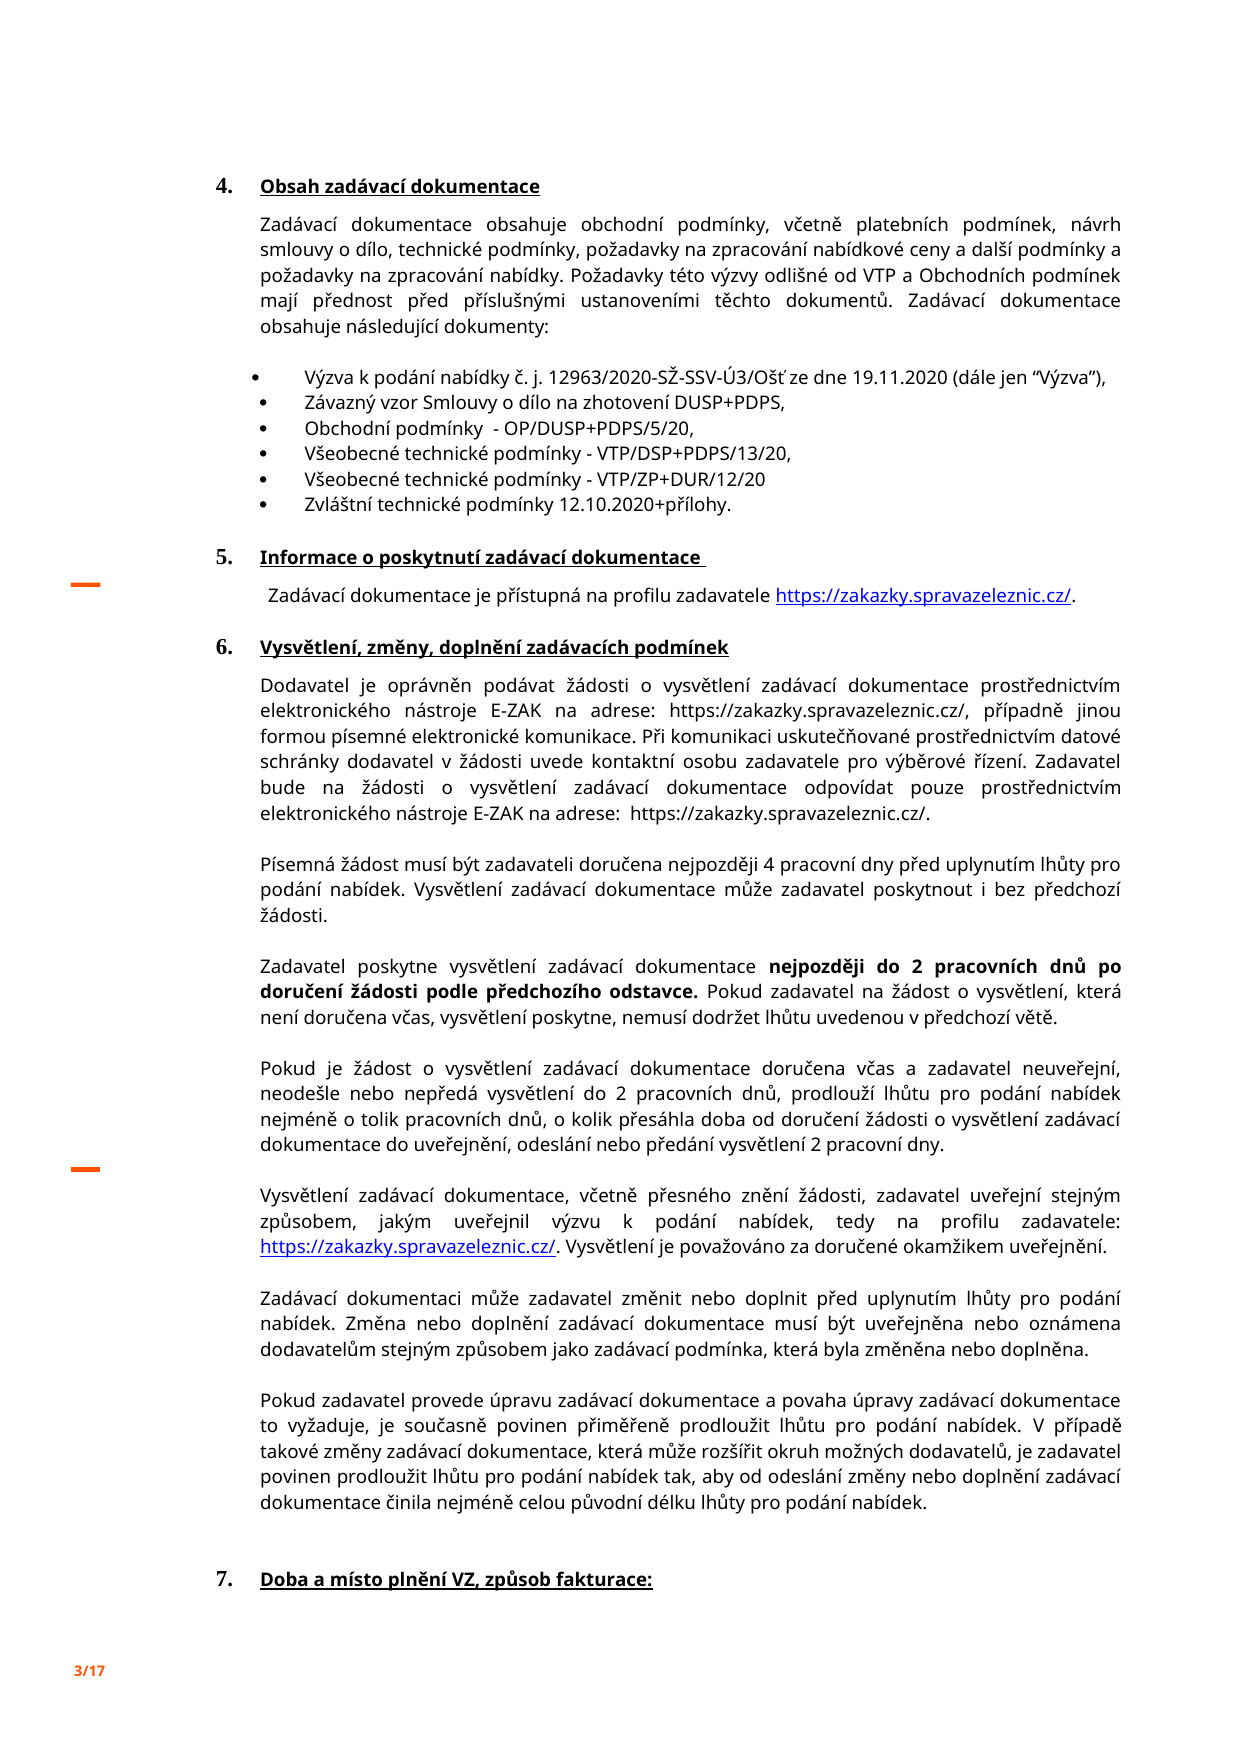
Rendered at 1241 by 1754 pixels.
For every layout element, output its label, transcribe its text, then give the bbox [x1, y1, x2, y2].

list Výzva k podání nabídky č. j. 12963/2020-SŽ-SSV-Ú3/Ošť ze dne 19.11.2020 (dále jen “Výzva”), [252, 364, 1122, 389]
list Závazný vzor Smlouvy o dílo na zhotovení DUSP+PDPS, [260, 389, 1122, 415]
text Pokud je žádost o vysvětlení zadávací dokumentace doručena včas a zadavatel neuveřejní, neodešle nebo nepředá vysvětlení do 2 pracovních dnů, prodlouží lhůtu pro podání nabídek nejméně o tolik pracovních dnů, o kolik přesáhla doba od doručení žádosti o vysvětlení zadávací dokumentace do uveřejnění, odeslání nebo předání vysvětlení 2 pracovní dny. [260, 1055, 1122, 1157]
text Písemná žádost musí být zadavateli doručena nejpozději 4 pracovní dny před uplynutím lhůty pro podání nabídek. Vysvětlení zadávací dokumentace může zadavatel poskytnout i bez předchozí žádosti. [260, 851, 1122, 927]
text Zadávací dokumentace obsahuje obchodní podmínky, včetně platebních podmínek, návrh smlouvy o dílo, technické podmínky, požadavky na zpracování nabídkové ceny a další podmínky a požadavky na zpracování nabídky. Požadavky této výzvy odlišné od VTP a Obchodních podmínek mají přednost před příslušnými ustanoveními těchto dokumentů. Zadávací dokumentace obsahuje následující dokumenty: [260, 211, 1122, 338]
list Všeobecné technické podmínky - VTP/DSP+PDPS/13/20, [260, 441, 1122, 466]
list Zvláštní technické podmínky 12.10.2020+přílohy. [260, 492, 1122, 517]
list Všeobecné technické podmínky - VTP/ZP+DUR/12/20 [260, 466, 1122, 492]
text Zadavatel poskytne vysvětlení zadávací dokumentace nejpozději do 2 pracovních dnů po doručení žádosti podle předchozího odstavce. Pokud zadavatel na žádost o vysvětlení, která není doručena včas, vysvětlení poskytne, nemusí dodržet lhůtu uvedenou v předchozí větě. [260, 953, 1122, 1029]
list Obsah zadávací dokumentace [216, 172, 1122, 198]
text Vysvětlení zadávací dokumentace, včetně přesného znění žádosti, zadavatel uveřejní stejným způsobem, jakým uveřejnil výzvu k podání nabídek, tedy na profilu zadavatele: https://zakazky.spravazeleznic.cz/. Vysvětlení je považováno za doručené okamžikem uveřejnění. [260, 1183, 1122, 1259]
list Obchodní podmínky - OP/DUSP+PDPS/5/20, [260, 415, 1122, 441]
list Doba a místo plnění VZ, způsob fakturace: [216, 1566, 1122, 1592]
text Pokud zadavatel provede úpravu zadávací dokumentace a povaha úpravy zadávací dokumentace to vyžaduje, je současně povinen přiměřeně prodloužit lhůtu pro podání nabídek. V případě takové změny zadávací dokumentace, která může rozšířit okruh možných dodavatelů, je zadavatel povinen prodloužit lhůtu pro podání nabídek tak, aby od odeslání změny nebo doplnění zadávací dokumentace činila nejméně celou původní délku lhůty pro podání nabídek. [260, 1387, 1122, 1514]
text Dodavatel je oprávněn podávat žádosti o vysvětlení zadávací dokumentace prostřednictvím elektronického nástroje E-ZAK na adrese: https://zakazky.spravazeleznic.cz/, případně jinou formou písemné elektronické komunikace. Při komunikaci uskutečňované prostřednictvím datové schránky dodavatel v žádosti uvede kontaktní osobu zadavatele pro výběrové řízení. Zadavatel bude na žádosti o vysvětlení zadávací dokumentace odpovídat pouze prostřednictvím elektronického nástroje E-ZAK na adrese: https://zakazky.spravazeleznic.cz/. [260, 672, 1122, 825]
text Zadávací dokumentaci může zadavatel změnit nebo doplnit před uplynutím lhůty pro podání nabídek. Změna nebo doplnění zadávací dokumentace musí být uveřejněna nebo oznámena dodavatelům stejným způsobem jako zadávací podmínka, která byla změněna nebo doplněna. [260, 1285, 1122, 1361]
list Zadávací dokumentace je přístupná na profilu zadavatele https://zakazky.spravazeleznic.cz/. [268, 582, 1122, 607]
list Vysvětlení, změny, doplnění zadávacích podmínek [216, 633, 1122, 660]
list Informace o poskytnutí zadávací dokumentace [216, 543, 1122, 569]
